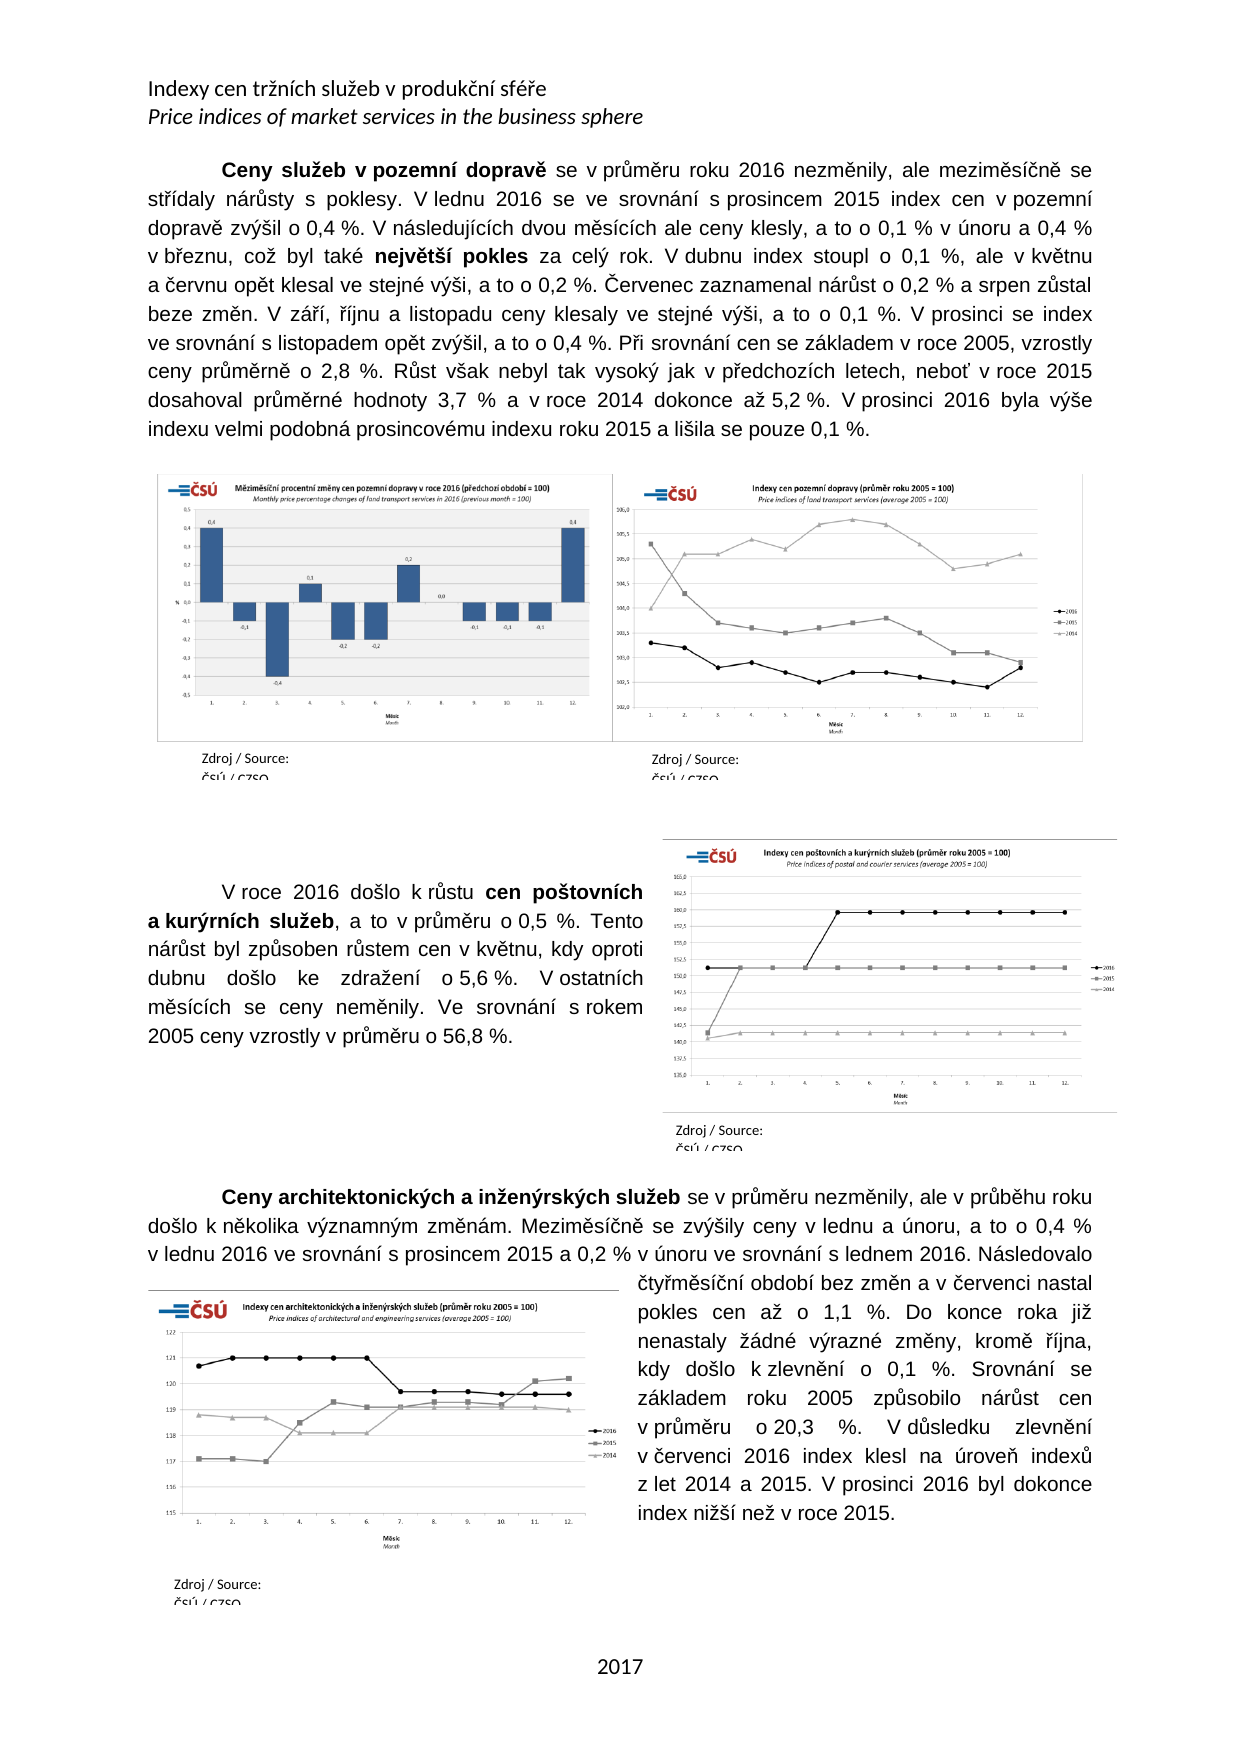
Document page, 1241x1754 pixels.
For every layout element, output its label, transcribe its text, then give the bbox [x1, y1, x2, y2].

picture [146, 1290, 619, 1563]
text V roce 2016 došlo k růstu cen poštovních a kurýrních služeb, a to v průměru o 0,5 %. Tento nárůst byl způsoben růstem cen v květnu, kdy oproti dubnu došlo ke zdražení o 5,6 %. V ostatních měsících se ceny neměnily. Ve srovnání s rokem 2005 ceny vzrostly v průměru o 56,8 %. [148, 880, 661, 1047]
picture [157, 474, 1083, 742]
text Ceny služeb v pozemní dopravě se v průměru roku 2016 nezměnily, ale meziměsíčně se střídaly nárůsty s poklesy. V lednu 2016 se ve srovnání s prosincem 2015 index cen v pozemní dopravě zvýšil o 0,4 %. V následujících dvou měsících ale ceny klesly, a to o 0,1 % v únoru a 0,4 % v březnu, což byl také největší pokles za celý rok. V dubnu index stoupl o 0,1 %, ale v květnu a červnu opět klesal ve stejné výši, a to o 0,2 %. Červenec zaznamenal nárůst o 0,2 % a srpen zůstal beze změn. V září, říjnu a listopadu ceny klesaly ve stejné výši, a to o 0,1 %. V prosinci se index ve srovnání s listopadem opět zvýšil, a to o 0,4 %. Při srovnání cen se základem v roce 2005, vzrostly ceny průměrně o 2,8 %. Růst však nebyl tak vysoký jak v předchozích letech, neboť v roce 2015 dosahoval průměrné hodnoty 3,7 % a v roce 2014 dokonce až 5,2 %. V prosinci 2016 byla výše indexu velmi podobná prosincovému indexu roku 2015 a lišila se pouze 0,1 %. [148, 158, 1093, 441]
picture [661, 839, 1118, 1111]
